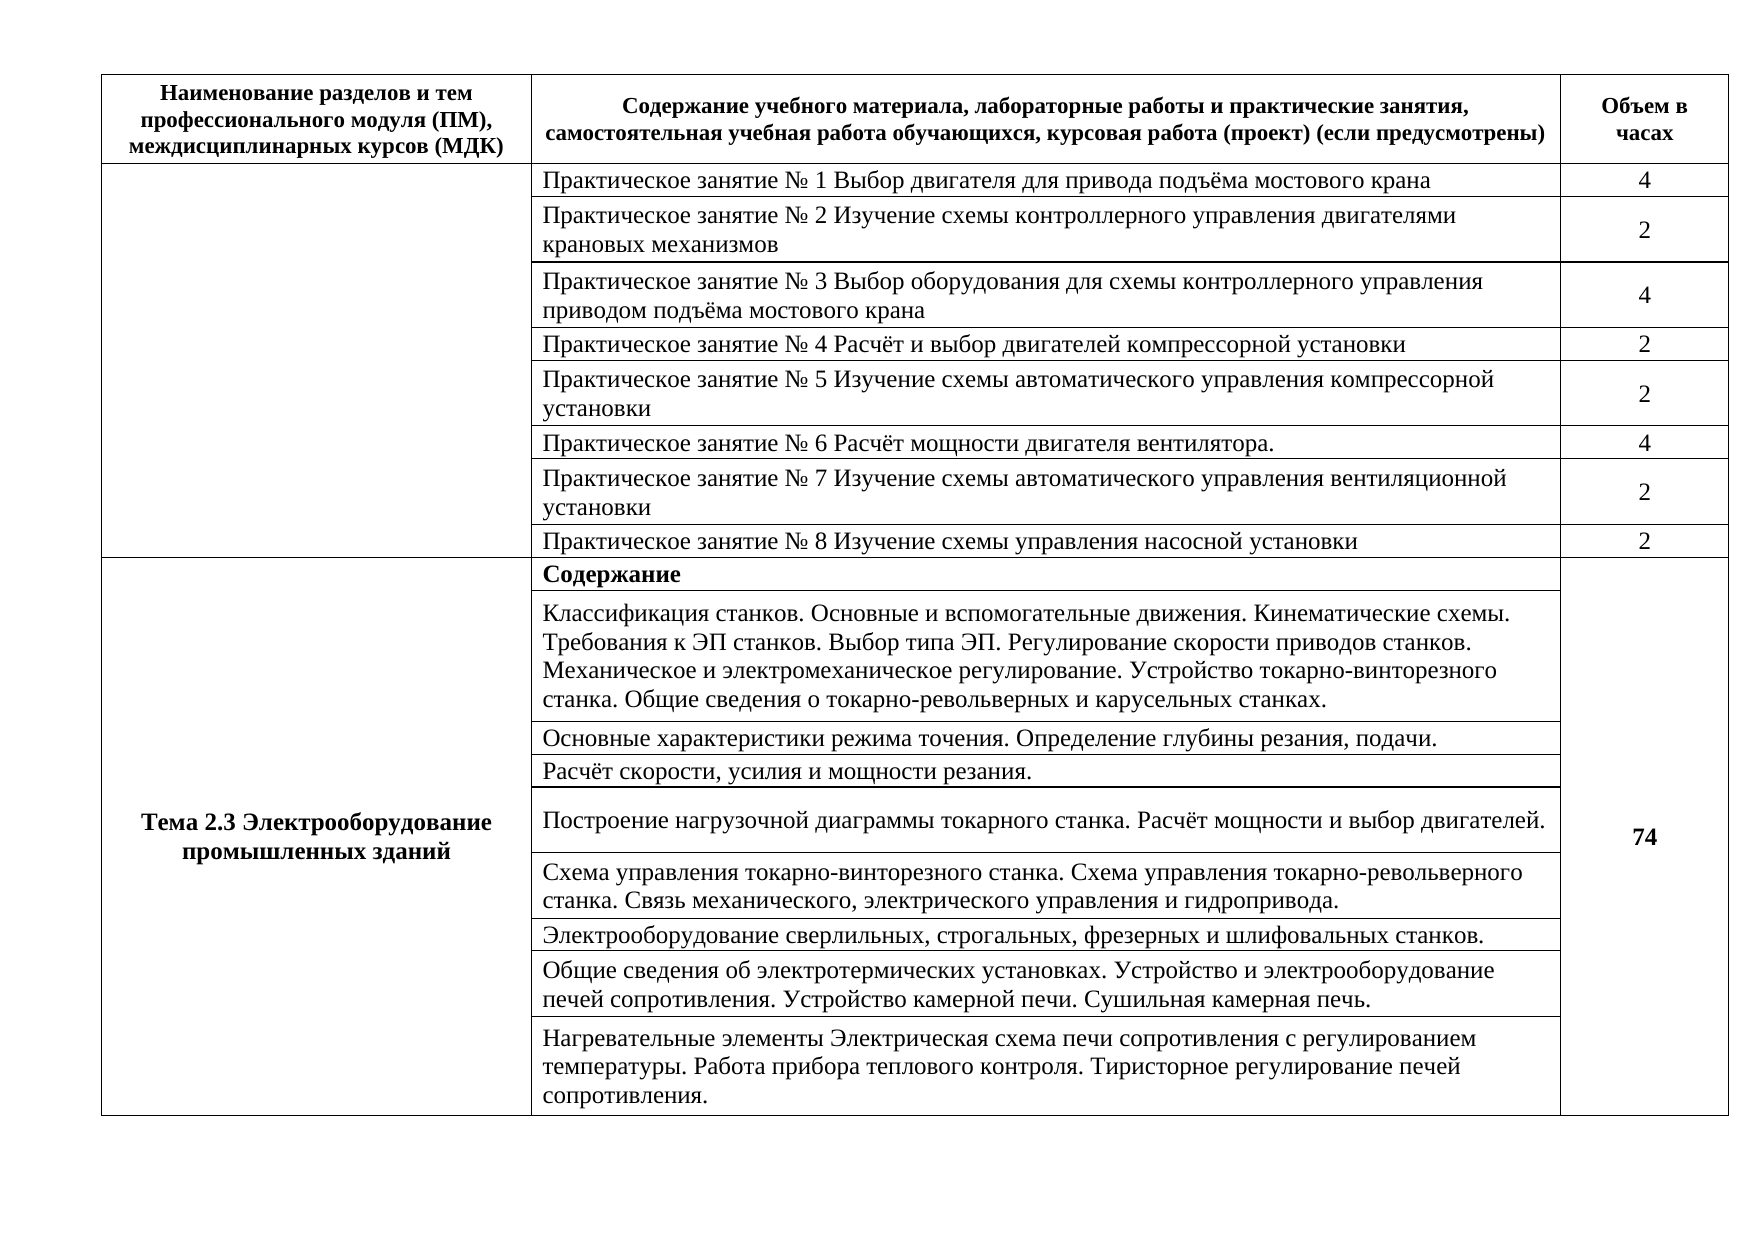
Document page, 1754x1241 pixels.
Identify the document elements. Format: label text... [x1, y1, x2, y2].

table_cell Практическое занятие № 5 Изучение схемы автоматического управления компрессорной установки [532, 361, 1560, 425]
table_cell Общие сведения об электротермических установках. Устройство и электрооборудование печей сопротивления. Устройство камерной печи. Сушильная камерная печь. [532, 951, 1560, 1016]
table_cell 74 [1561, 558, 1728, 1114]
table_header Объем в часах [1561, 75, 1728, 163]
table_cell Классификация станков. Основные и вспомогательные движения. Кинематические схемы. Требования к ЭП станков. Выбор типа ЭП. Регулирование скорости приводов станков. Механическое и электромеханическое регулирование. Устройство токарно-винторезного станка. Общие сведения о токарно-револьверных и карусельных станках. [532, 591, 1560, 721]
table_cell 2 [1561, 328, 1728, 360]
table_header Наименование разделов и тем профессионального модуля (ПМ), междисциплинарных курсов (МДК) [102, 75, 531, 163]
table_cell Практическое занятие № 3 Выбор оборудования для схемы контроллерного управления приводом подъёма мостового крана [532, 263, 1560, 327]
table_cell 2 [1561, 525, 1728, 557]
table_cell 2 [1561, 361, 1728, 425]
table_cell Практическое занятие № 7 Изучение схемы автоматического управления вентиляционной установки [532, 459, 1560, 524]
table_cell Практическое занятие № 8 Изучение схемы управления насосной установки [532, 525, 1560, 557]
table_cell Схема управления токарно-винторезного станка. Схема управления токарно-револьверного станка. Связь механического, электрического управления и гидропривода. [532, 853, 1560, 918]
table_cell Тема 2.3 Электрооборудование промышленных зданий [102, 558, 531, 1114]
table_cell Практическое занятие № 1 Выбор двигателя для привода подъёма мостового крана [532, 164, 1560, 196]
table_cell Содержание [532, 558, 1560, 589]
table_cell Практическое занятие № 2 Изучение схемы контроллерного управления двигателями крановых механизмов [532, 197, 1560, 261]
table_cell 2 [1561, 197, 1728, 261]
table_cell Электрооборудование сверлильных, строгальных, фрезерных и шлифовальных станков. [532, 919, 1560, 950]
table_cell Практическое занятие № 6 Расчёт мощности двигателя вентилятора. [532, 426, 1560, 458]
table_cell 4 [1561, 263, 1728, 327]
table_cell 4 [1561, 426, 1728, 458]
table_cell 4 [1561, 164, 1728, 196]
table_cell Нагревательные элементы Электрическая схема печи сопротивления с регулированием температуры. Работа прибора теплового контроля. Тиристорное регулирование печей сопротивления. [532, 1017, 1560, 1114]
table_cell Практическое занятие № 4 Расчёт и выбор двигателей компрессорной установки [532, 328, 1560, 360]
table_header Содержание учебного материала, лабораторные работы и практические занятия, самостоятельная учебная работа обучающихся, курсовая работа (проект) (если предусмотрены) [532, 75, 1560, 163]
table_cell Расчёт скорости, усилия и мощности резания. [532, 755, 1560, 786]
table_cell 2 [1561, 459, 1728, 524]
table_cell Основные характеристики режима точения. Определение глубины резания, подачи. [532, 722, 1560, 753]
table_cell Построение нагрузочной диаграммы токарного станка. Расчёт мощности и выбор двигателей. [532, 788, 1560, 852]
